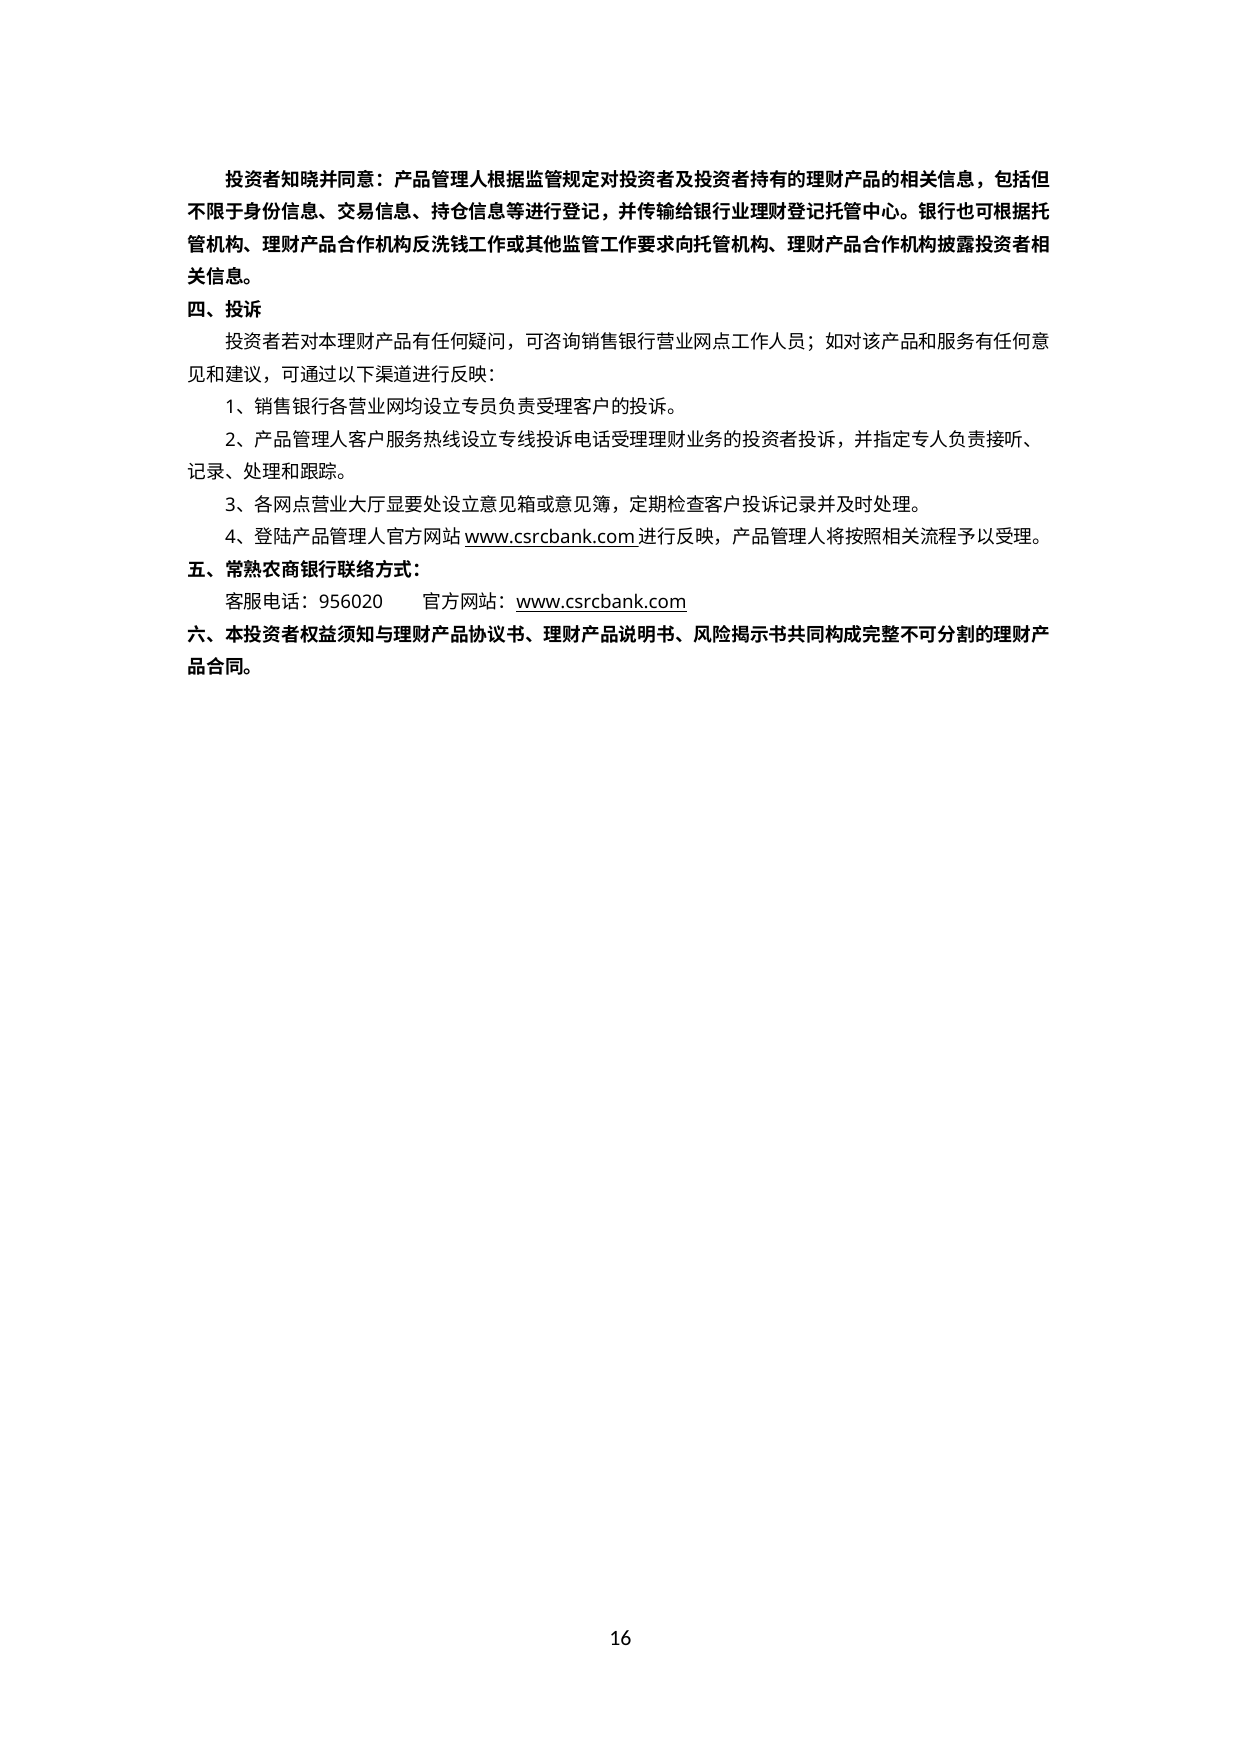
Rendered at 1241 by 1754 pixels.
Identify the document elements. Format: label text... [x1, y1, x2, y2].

text 3、各网点营业大厅显要处设立意见箱或意见簿，定期检查客户投诉记录并及时处理。 [187, 487, 1053, 519]
text 4、登陆产品管理人官方网站www.csrcbank.com进行反映，产品管理人将按照相关流程予以受理。 [187, 519, 1053, 552]
text 2、产品管理人客户服务热线设立专线投诉电话受理理财业务的投资者投诉，并指定专人负责接听、记录、处理和跟踪。 [187, 422, 1053, 487]
text 六、本投资者权益须知与理财产品协议书、理财产品说明书、风险揭示书共同构成完整不可分割的理财产品合同。 [187, 617, 1053, 682]
list 销售银行各营业网均设立专员负责受理客户的投诉。 [187, 389, 1053, 422]
text 投资者知晓并同意：产品管理人根据监管规定对投资者及投资者持有的理财产品的相关信息，包括但不限于身份信息、交易信息、持仓信息等进行登记，并传输给银行业理财登记托管中心。银行也可根据托管机构、理财产品合作机构反洗钱工作或其他监管工作要求向托管机构、理财产品合作机构披露投资者相关信息。 [187, 162, 1053, 292]
text 四、投诉 [187, 292, 1053, 324]
text 客服电话：956020 官方网站：www.csrcbank.com [187, 584, 1053, 617]
text 五、常熟农商银行联络方式： [187, 552, 1053, 584]
text 投资者若对本理财产品有任何疑问，可咨询销售银行营业网点工作人员；如对该产品和服务有任何意见和建议，可通过以下渠道进行反映： [187, 324, 1053, 389]
